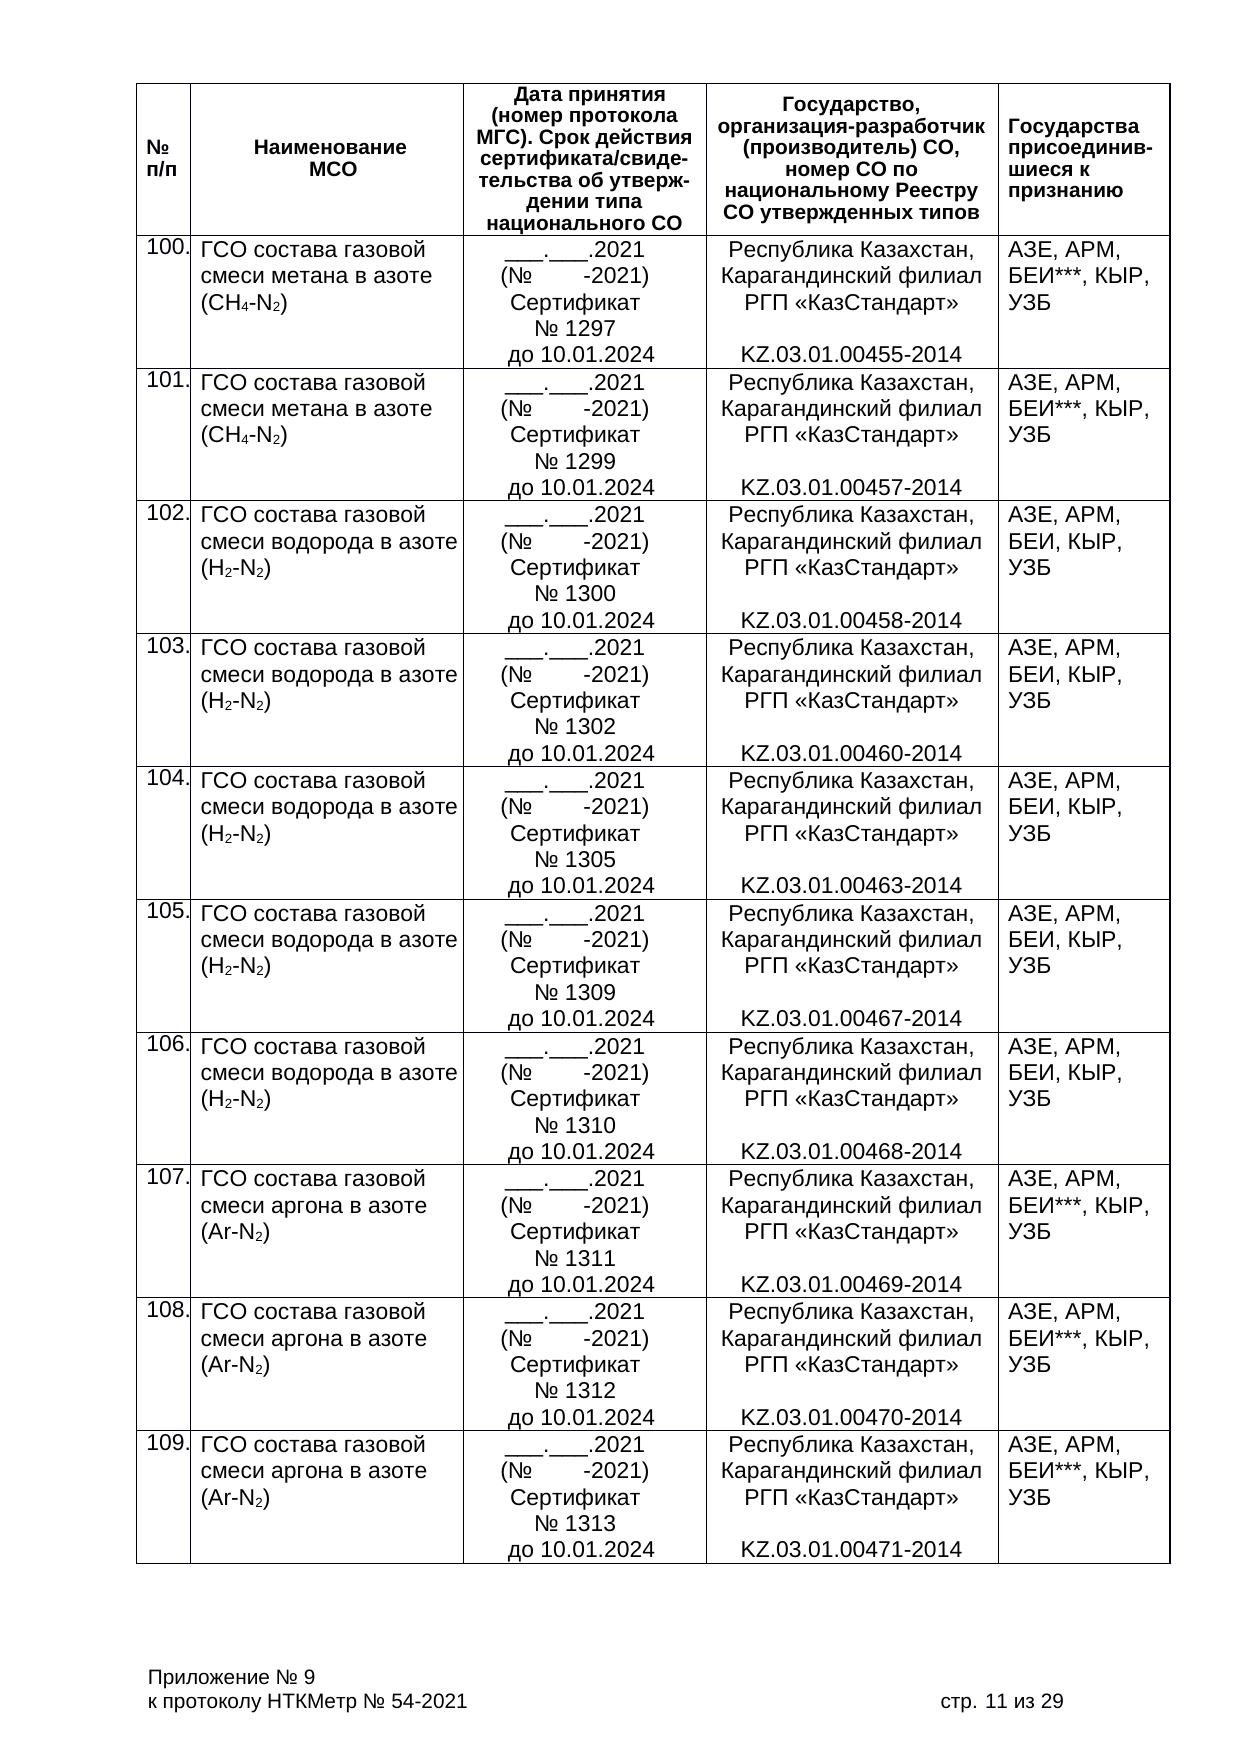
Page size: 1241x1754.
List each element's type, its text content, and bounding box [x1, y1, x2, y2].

table_cell АЗЕ, АРМ, БЕИ, КЫР, УЗБ [999, 767, 1169, 899]
table_cell АЗЕ, АРМ, БЕИ***, КЫР, УЗБ [999, 1165, 1169, 1297]
table_cell АЗЕ, АРМ, БЕИ, КЫР, УЗБ [999, 900, 1169, 1032]
table_cell ___.___.2021 (№ -2021) Сертификат № 1313 до 10.01.2024 [464, 1431, 706, 1563]
table_cell Республика Казахстан, Карагандинский филиал РГП «КазСтандарт» KZ.03.01.00458-2014 [707, 501, 998, 633]
table_cell АЗЕ, АРМ, БЕИ***, КЫР, УЗБ [999, 369, 1169, 500]
table_cell ___.___.2021 (№ -2021) Сертификат № 1312 до 10.01.2024 [464, 1298, 706, 1430]
table_cell ___.___.2021 (№ -2021) Сертификат № 1302 до 10.01.2024 [464, 634, 706, 766]
table_cell ГСО состава газовой смеси метана в азоте (СН4-N2) [191, 236, 463, 367]
table_cell ГСО состава газовой смеси водорода в азоте (Н2-N2) [191, 900, 463, 1032]
table_cell [137, 236, 190, 367]
table_cell Республика Казахстан, Карагандинский филиал РГП «КазСтандарт» KZ.03.01.00463-2014 [707, 767, 998, 899]
table_cell ГСО состава газовой смеси аргона в азоте (Ar-N2) [191, 1165, 463, 1297]
table_cell ___.___.2021 (№ -2021) Сертификат № 1299 до 10.01.2024 [464, 369, 706, 500]
table_cell ГСО состава газовой смеси метана в азоте (СН4-N2) [191, 369, 463, 500]
table_cell ГСО состава газовой смеси водорода в азоте (Н2-N2) [191, 501, 463, 633]
table_header № п/п [137, 84, 190, 235]
table_cell АЗЕ, АРМ, БЕИ***, КЫР, УЗБ [999, 1298, 1169, 1430]
table_header Государство, организация-разработчик (производитель) СО, номер СО по национальному Реестру СО утвержденных типов [707, 84, 998, 235]
table_cell [137, 1431, 190, 1563]
table_cell АЗЕ, АРМ, БЕИ, КЫР, УЗБ [999, 634, 1169, 766]
table_cell ___.___.2021 (№ -2021) Сертификат № 1310 до 10.01.2024 [464, 1033, 706, 1164]
table_cell ГСО состава газовой смеси водорода в азоте (Н2-N2) [191, 1033, 463, 1164]
table_cell Республика Казахстан, Карагандинский филиал РГП «КазСтандарт» KZ.03.01.00455-2014 [707, 236, 998, 367]
table_cell Республика Казахстан, Карагандинский филиал РГП «КазСтандарт» KZ.03.01.00467-2014 [707, 900, 998, 1032]
table_cell ___.___.2021 (№ -2021) Сертификат № 1297 до 10.01.2024 [464, 236, 706, 367]
table_cell АЗЕ, АРМ, БЕИ, КЫР, УЗБ [999, 501, 1169, 633]
table_cell [137, 369, 190, 500]
table_cell Республика Казахстан, Карагандинский филиал РГП «КазСтандарт» KZ.03.01.00471-2014 [707, 1431, 998, 1563]
table_cell АЗЕ, АРМ, БЕИ, КЫР, УЗБ [999, 1033, 1169, 1164]
table_cell [137, 767, 190, 899]
table_header Дата принятия (номер протокола МГС). Срок действия сертификата/свиде-тельства об утверж-дении типа национального СО [464, 84, 706, 235]
table_cell ГСО состава газовой смеси аргона в азоте (Ar-N2) [191, 1431, 463, 1563]
table_cell ___.___.2021 (№ -2021) Сертификат № 1305 до 10.01.2024 [464, 767, 706, 899]
table_header Наименование МСО [191, 84, 463, 235]
table_cell АЗЕ, АРМ, БЕИ***, КЫР, УЗБ [999, 1431, 1169, 1563]
table_cell [137, 1033, 190, 1164]
table_cell Республика Казахстан, Карагандинский филиал РГП «КазСтандарт» KZ.03.01.00468-2014 [707, 1033, 998, 1164]
table_cell ГСО состава газовой смеси аргона в азоте (Ar-N2) [191, 1298, 463, 1430]
table_cell Республика Казахстан, Карагандинский филиал РГП «КазСтандарт» KZ.03.01.00469-2014 [707, 1165, 998, 1297]
table_cell Республика Казахстан, Карагандинский филиал РГП «КазСтандарт» KZ.03.01.00460-2014 [707, 634, 998, 766]
table_cell Республика Казахстан, Карагандинский филиал РГП «КазСтандарт» KZ.03.01.00457-2014 [707, 369, 998, 500]
table_cell ГСО состава газовой смеси водорода в азоте (Н2-N2) [191, 634, 463, 766]
table_cell [137, 501, 190, 633]
table_cell ГСО состава газовой смеси водорода в азоте (Н2-N2) [191, 767, 463, 899]
table_cell [137, 900, 190, 1032]
table_cell АЗЕ, АРМ, БЕИ***, КЫР, УЗБ [999, 236, 1169, 367]
table_cell [137, 1298, 190, 1430]
table_header Государства присоединив-шиеся к признанию [999, 84, 1169, 235]
table_cell ___.___.2021 (№ -2021) Сертификат № 1300 до 10.01.2024 [464, 501, 706, 633]
table_cell ___.___.2021 (№ -2021) Сертификат № 1309 до 10.01.2024 [464, 900, 706, 1032]
table_cell Республика Казахстан, Карагандинский филиал РГП «КазСтандарт» KZ.03.01.00470-2014 [707, 1298, 998, 1430]
table_cell ___.___.2021 (№ -2021) Сертификат № 1311 до 10.01.2024 [464, 1165, 706, 1297]
table_cell [137, 1165, 190, 1297]
table_cell [137, 634, 190, 766]
